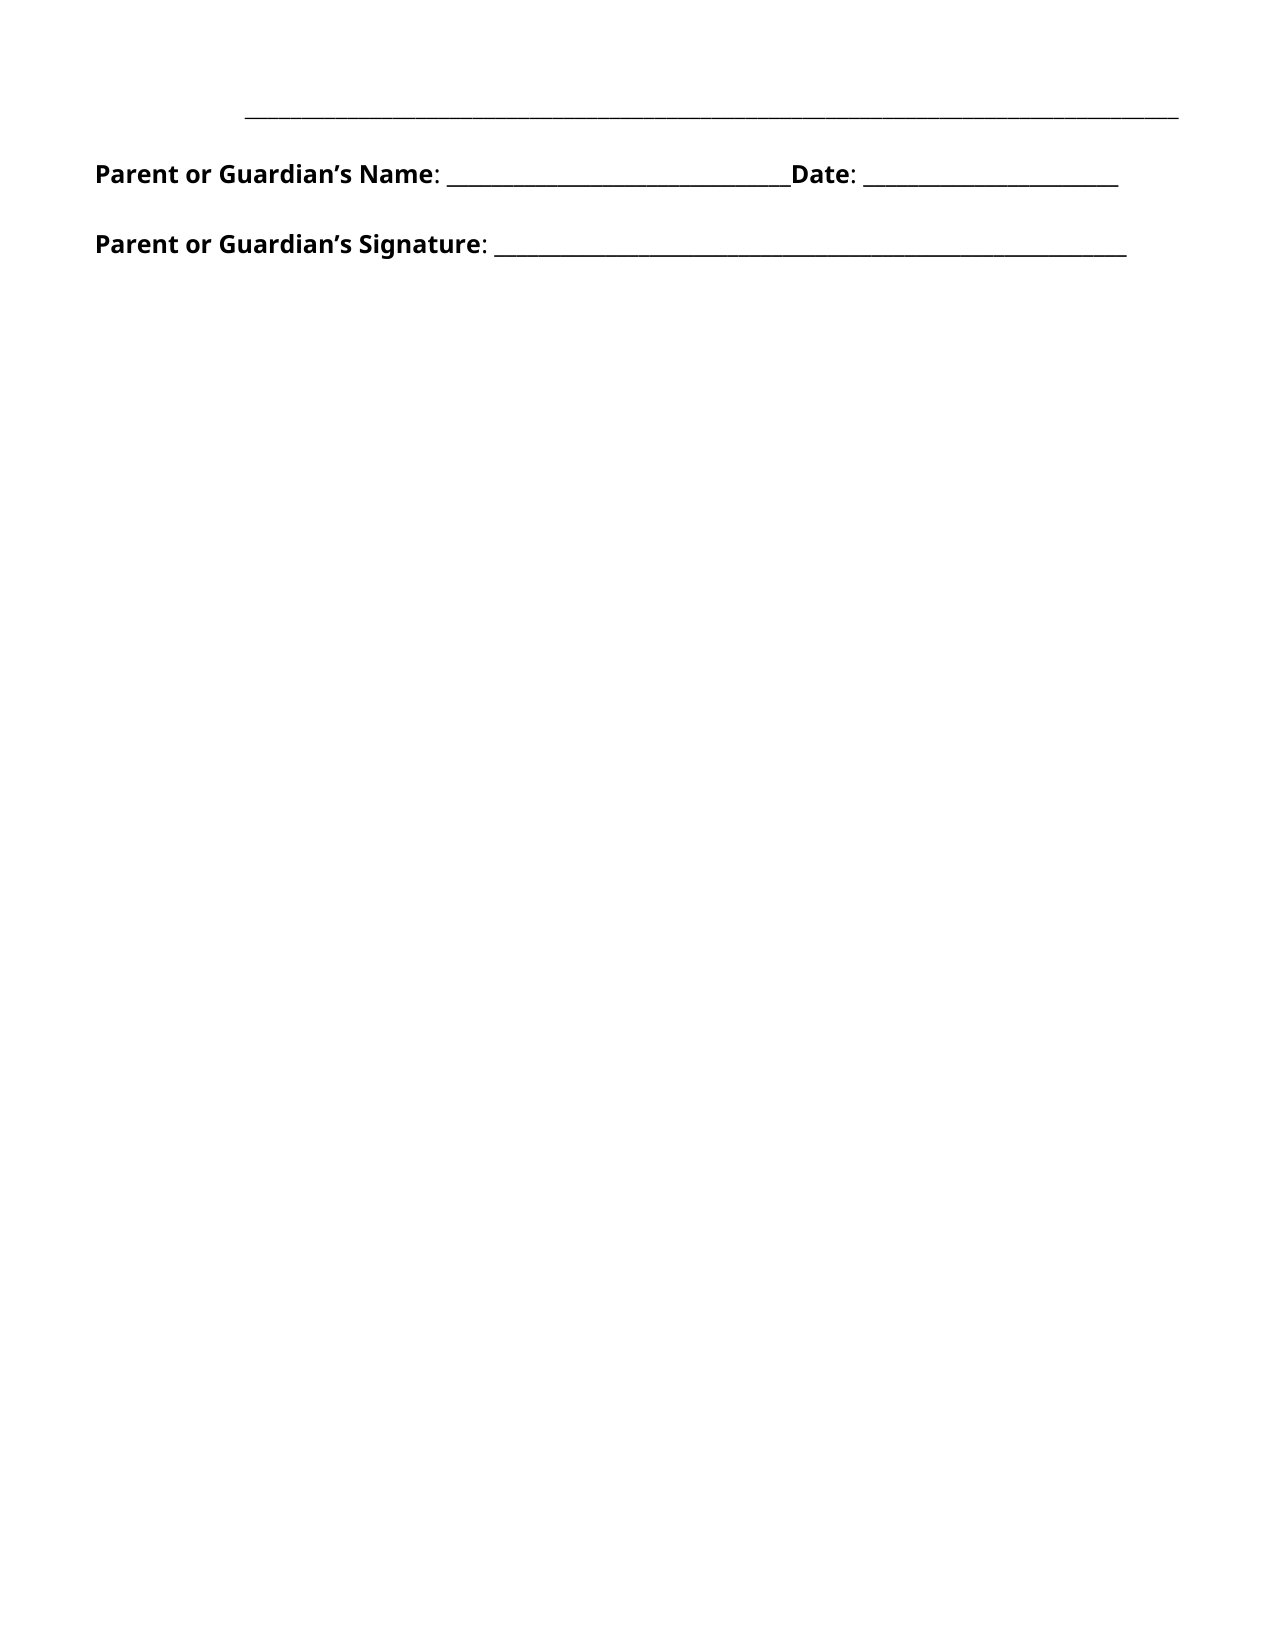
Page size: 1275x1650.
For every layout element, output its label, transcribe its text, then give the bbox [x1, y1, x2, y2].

text __________________________________________________________________________________ [244, 94, 1209, 122]
list Parent or Guardian’s Name: _______________________________Date: _______________________ [94, 157, 1209, 223]
list Parent or Guardian’s Signature: _________________________________________________________ [94, 227, 1209, 261]
